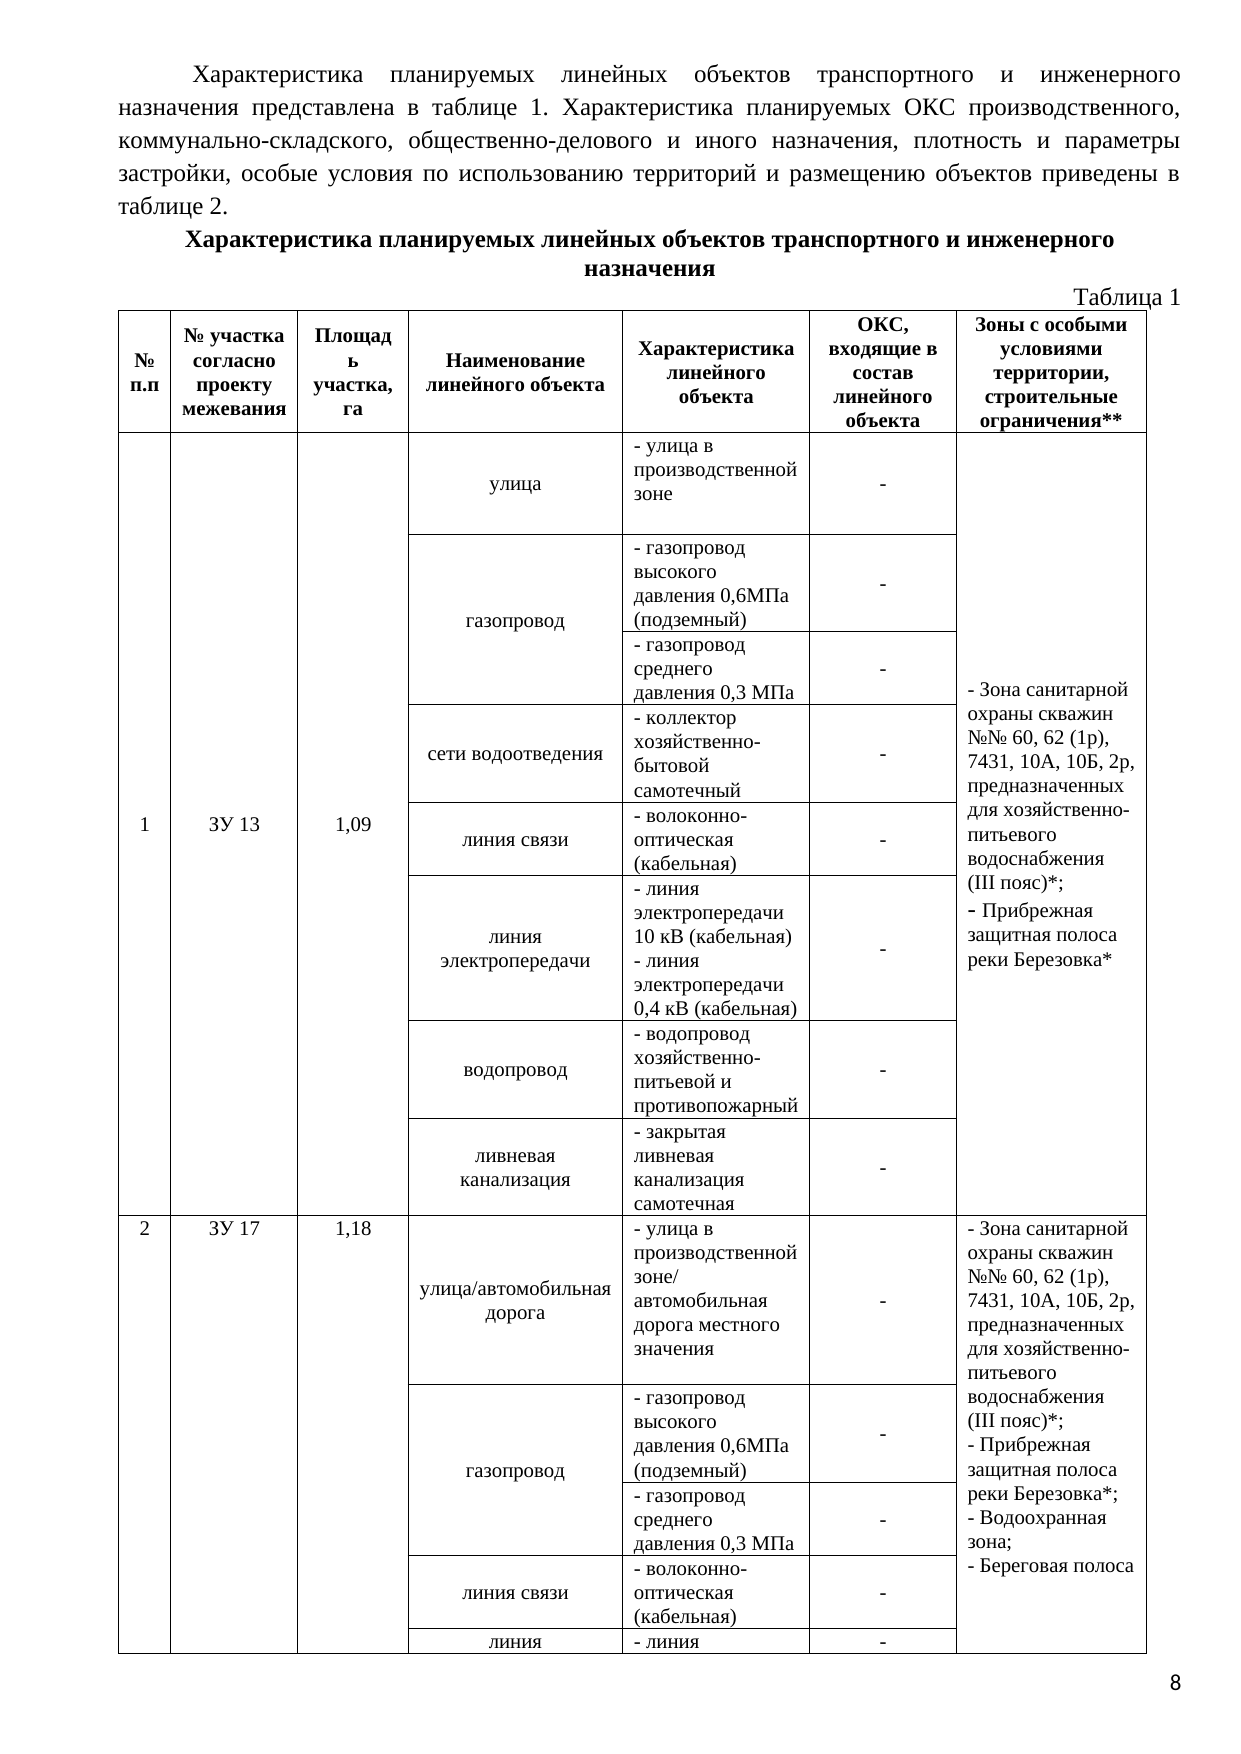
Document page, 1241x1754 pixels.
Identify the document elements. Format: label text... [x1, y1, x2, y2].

table_cell газопровод [409, 535, 622, 704]
table_cell - [810, 1216, 956, 1384]
table_cell водопровод [409, 1021, 622, 1117]
table_cell - [810, 876, 956, 1020]
table_cell линия связи [409, 1556, 622, 1628]
table_header ОКС, входящие в состав линейного объекта [810, 311, 956, 432]
table_cell - линия электропередачи 10 кВ (кабельная) - линия электропередачи 0,4 кВ (кабельная) [623, 876, 809, 1020]
text Таблица 1 [118, 282, 1181, 310]
table_cell сети водоотведения [409, 705, 622, 802]
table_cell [623, 1216, 809, 1384]
table_cell - [810, 803, 956, 875]
text Характеристика планируемых линейных объектов транспортного и инженерного назначения представлена в таблице 1. Характеристика планируемых ОКС производственного, коммунально-складского, общественно-делового и иного назначения, плотность и параметры застройки, особые условия по использованию территорий и размещению объектов приведены в таблице 2. [118, 59, 1181, 220]
table_cell - газопровод среднего давления 0,3 МПа [623, 632, 809, 704]
table_cell - [810, 705, 956, 802]
table_header № п.п [119, 311, 170, 432]
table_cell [409, 1629, 622, 1653]
table_header Наименование линейного объекта [409, 311, 622, 432]
table_cell газопровод [409, 1385, 622, 1555]
table_header Характеристика линейного объекта [623, 311, 809, 432]
table_cell - [810, 632, 956, 704]
table_cell 1,18 [298, 1216, 408, 1653]
table_cell - [810, 1119, 956, 1215]
table_cell - улица в производственной зоне [623, 433, 809, 534]
table_cell 2 [119, 1216, 170, 1653]
table_cell - [810, 1021, 956, 1117]
table_cell - волоконно-оптическая (кабельная) [623, 1556, 809, 1628]
table_header № участка согласно проекту межевания [171, 311, 297, 432]
table_cell - [810, 433, 956, 534]
table_cell - газопровод высокого давления 0,6МПа (подземный) [623, 535, 809, 631]
table_cell - волоконно-оптическая (кабельная) [623, 803, 809, 875]
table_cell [623, 1629, 809, 1653]
table_cell - коллектор хозяйственно-бытовой самотечный [623, 705, 809, 802]
text Характеристика планируемых линейных объектов транспортного и инженерного назначения [118, 224, 1181, 282]
table_cell - [810, 1483, 956, 1555]
table_cell ливневая канализация [409, 1119, 622, 1215]
table_cell - водопровод хозяйственно-питьевой и противопожарный [623, 1021, 809, 1117]
table_cell улица/автомобильная дорога [409, 1216, 622, 1384]
table_cell - газопровод высокого давления 0,6МПа (подземный) [623, 1385, 809, 1482]
table_header Площадь участка, га [298, 311, 408, 432]
table_cell - Зона санитарной охраны скважин №№ 60, 62 (1р), 7431, 10А, 10Б, 2р, предназначенных для хозяйственно-питьевого водоснабжения (III пояс)*; - Прибрежная защитная полоса реки Березовка*; - Водоохранная зона; - Береговая полоса [957, 1216, 1146, 1653]
table_cell ЗУ 13 [171, 433, 297, 1215]
table_cell 1 [119, 433, 170, 1215]
table_cell - [810, 1629, 956, 1653]
table_cell - газопровод среднего давления 0,3 МПа [623, 1483, 809, 1555]
table_cell - закрытая ливневая канализация самотечная [623, 1119, 809, 1215]
table_cell линия связи [409, 803, 622, 875]
table_cell ЗУ 17 [171, 1216, 297, 1653]
table_cell улица [409, 433, 622, 534]
table_cell - [810, 1385, 956, 1482]
table_cell - [810, 1556, 956, 1628]
table_cell - Зона санитарной охраны скважин №№ 60, 62 (1р), 7431, 10А, 10Б, 2р, предназначенных для хозяйственно-питьевого водоснабжения (III пояс)*; - Прибрежная защитная полоса реки Березовка* [957, 433, 1146, 1215]
table_cell 1,09 [298, 433, 408, 1215]
table_cell - [810, 535, 956, 631]
table_cell линия электропередачи [409, 876, 622, 1020]
table_header Зоны с особыми условиями территории, строительные ограничения** [957, 311, 1146, 432]
